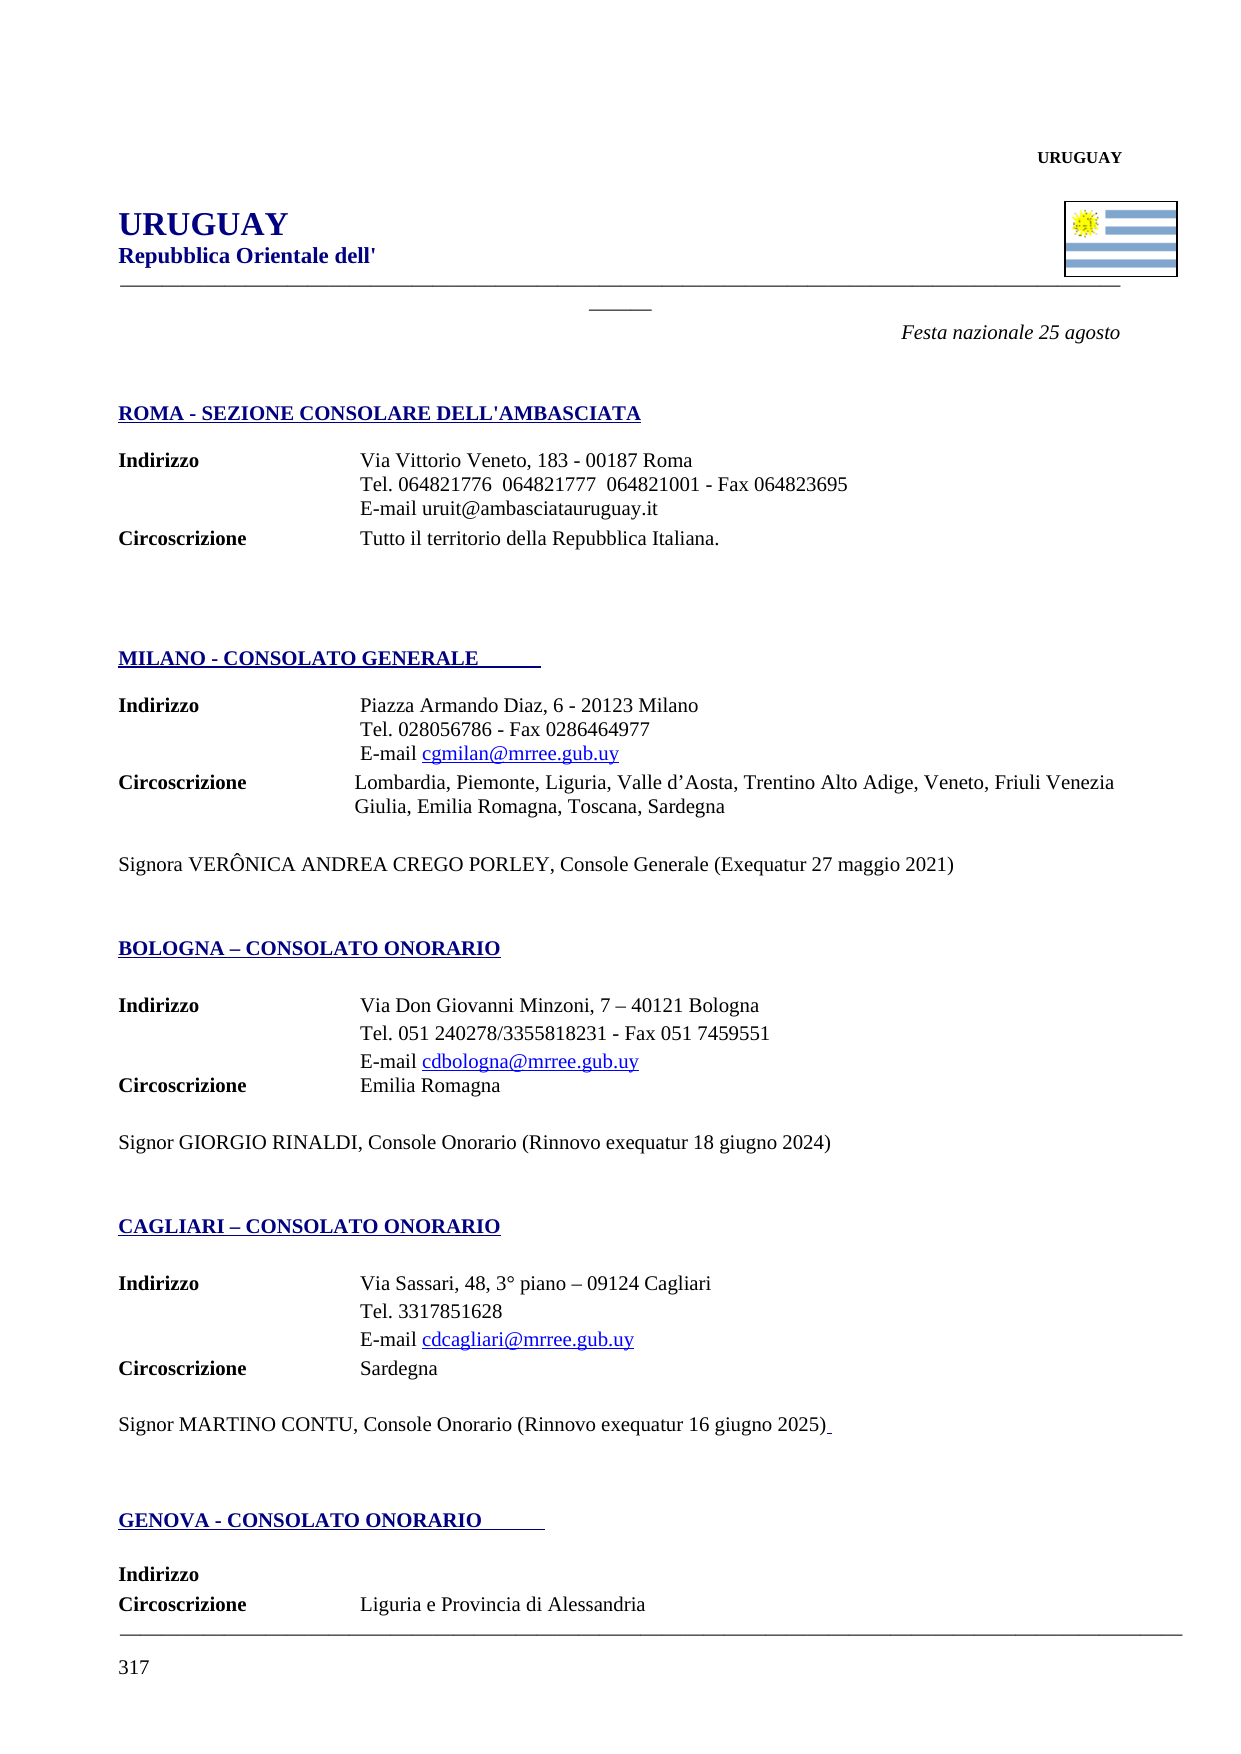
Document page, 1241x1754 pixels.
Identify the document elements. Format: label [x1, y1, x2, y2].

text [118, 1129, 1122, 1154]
picture [1066, 202, 1176, 276]
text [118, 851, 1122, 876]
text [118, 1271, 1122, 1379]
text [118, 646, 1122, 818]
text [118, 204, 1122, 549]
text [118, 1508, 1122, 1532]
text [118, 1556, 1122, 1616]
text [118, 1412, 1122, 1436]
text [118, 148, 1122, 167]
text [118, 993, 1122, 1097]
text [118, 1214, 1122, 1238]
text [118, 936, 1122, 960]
